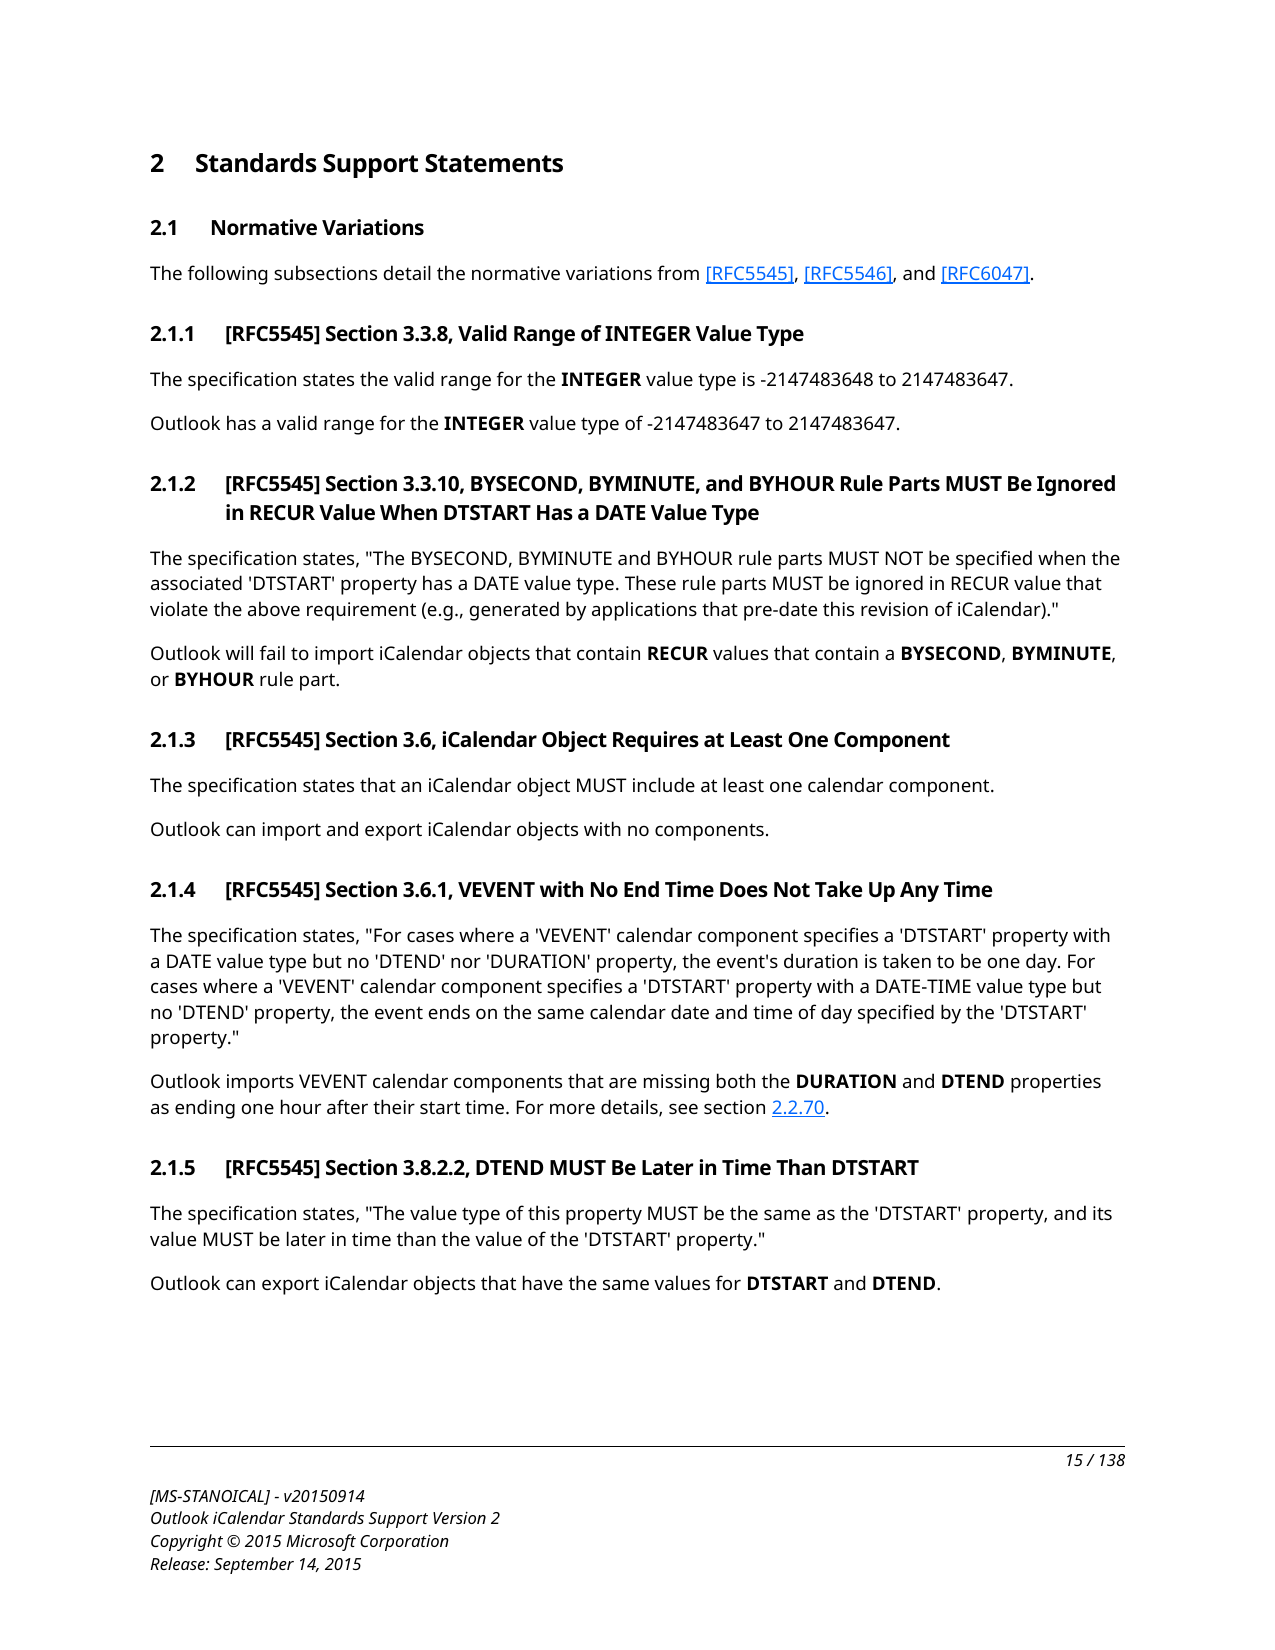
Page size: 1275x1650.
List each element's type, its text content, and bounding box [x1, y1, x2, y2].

text Outlook has a valid range for the INTEGER value type of -2147483647 to 2147483647. [150, 411, 1125, 436]
subtitle Standards Support Statements [150, 146, 1125, 180]
subtitle [RFC5545] Section 3.3.10, BYSECOND, BYMINUTE, and BYHOUR Rule Parts MUST Be Ignored in RECUR Value When DTSTART Has a DATE Value Type [150, 469, 1125, 526]
text The specification states, "For cases where a 'VEVENT' calendar component specifies a 'DTSTART' property with a DATE value type but no 'DTEND' nor 'DURATION' property, the event's duration is taken to be one day. For cases where a 'VEVENT' calendar component specifies a 'DTSTART' property with a DATE-TIME value type but no 'DTEND' property, the event ends on the same calendar date and time of day specified by the 'DTSTART' property." [150, 922, 1125, 1050]
text Outlook imports VEVENT calendar components that are missing both the DURATION and DTEND properties as ending one hour after their start time. For more details, see section 2.2.70. [150, 1069, 1125, 1120]
text The following subsections detail the normative variations from [RFC5545], [RFC5546], and [RFC6047]. [150, 260, 1125, 286]
text The specification states, "The BYSECOND, BYMINUTE and BYHOUR rule parts MUST NOT be specified when the associated 'DTSTART' property has a DATE value type. These rule parts MUST be ignored in RECUR value that violate the above requirement (e.g., generated by applications that pre-date this revision of iCalendar)." [150, 545, 1125, 622]
subtitle [RFC5545] Section 3.6, iCalendar Object Requires at Least One Component [150, 725, 1125, 753]
text Outlook can import and export iCalendar objects with no components. [150, 816, 1125, 842]
subtitle [RFC5545] Section 3.6.1, VEVENT with No End Time Does Not Take Up Any Time [150, 875, 1125, 904]
text The specification states that an iCalendar object MUST include at least one calendar component. [150, 772, 1125, 798]
subtitle [RFC5545] Section 3.3.8, Valid Range of INTEGER Value Type [150, 319, 1125, 348]
text Outlook can export iCalendar objects that have the same values for DTSTART and DTEND. [150, 1270, 1125, 1296]
subtitle Normative Variations [150, 213, 1125, 242]
text The specification states the valid range for the INTEGER value type is -2147483648 to 2147483647. [150, 366, 1125, 392]
text The specification states, "The value type of this property MUST be the same as the 'DTSTART' property, and its value MUST be later in time than the value of the 'DTSTART' property." [150, 1200, 1125, 1251]
subtitle [RFC5545] Section 3.8.2.2, DTEND MUST Be Later in Time Than DTSTART [150, 1153, 1125, 1182]
text Outlook will fail to import iCalendar objects that contain RECUR values that contain a BYSECOND, BYMINUTE, or BYHOUR rule part. [150, 641, 1125, 692]
